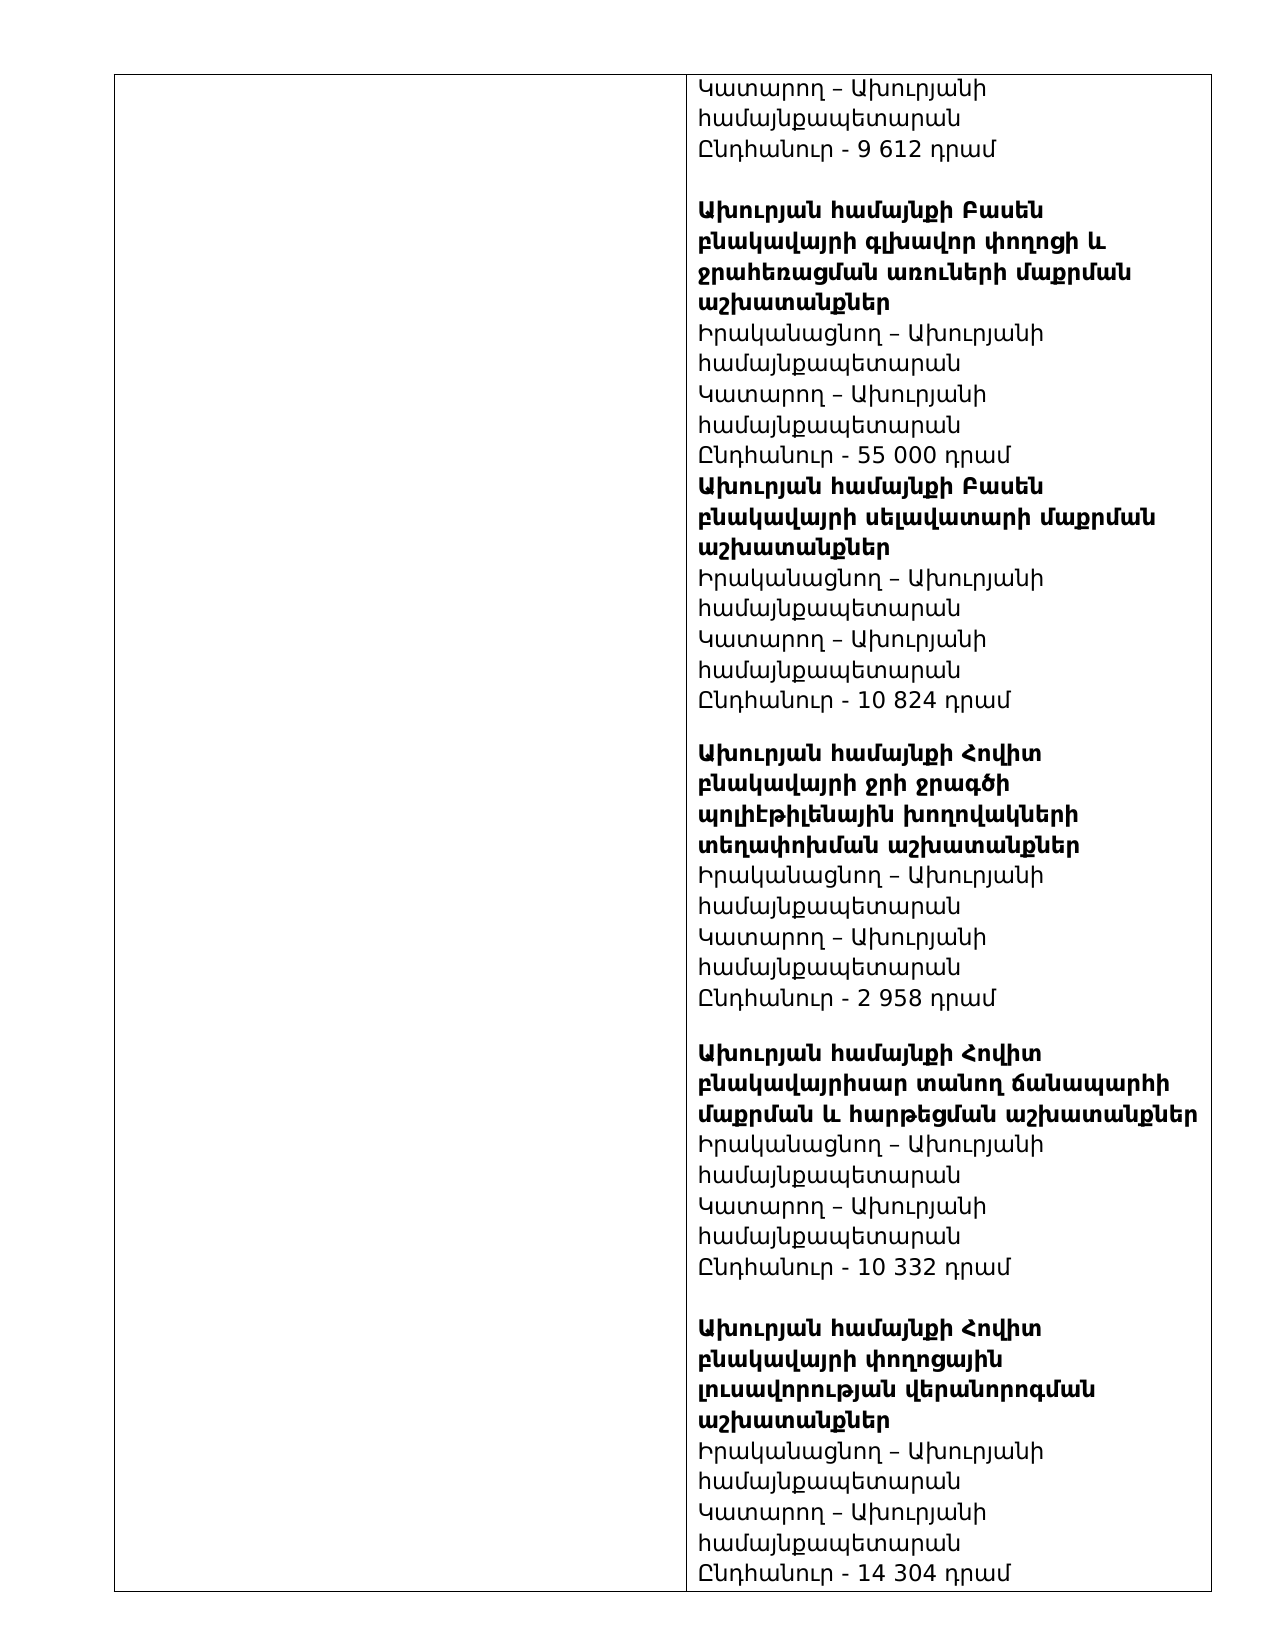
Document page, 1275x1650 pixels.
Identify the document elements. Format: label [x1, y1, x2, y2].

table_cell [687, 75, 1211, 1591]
table_cell [115, 75, 686, 1591]
